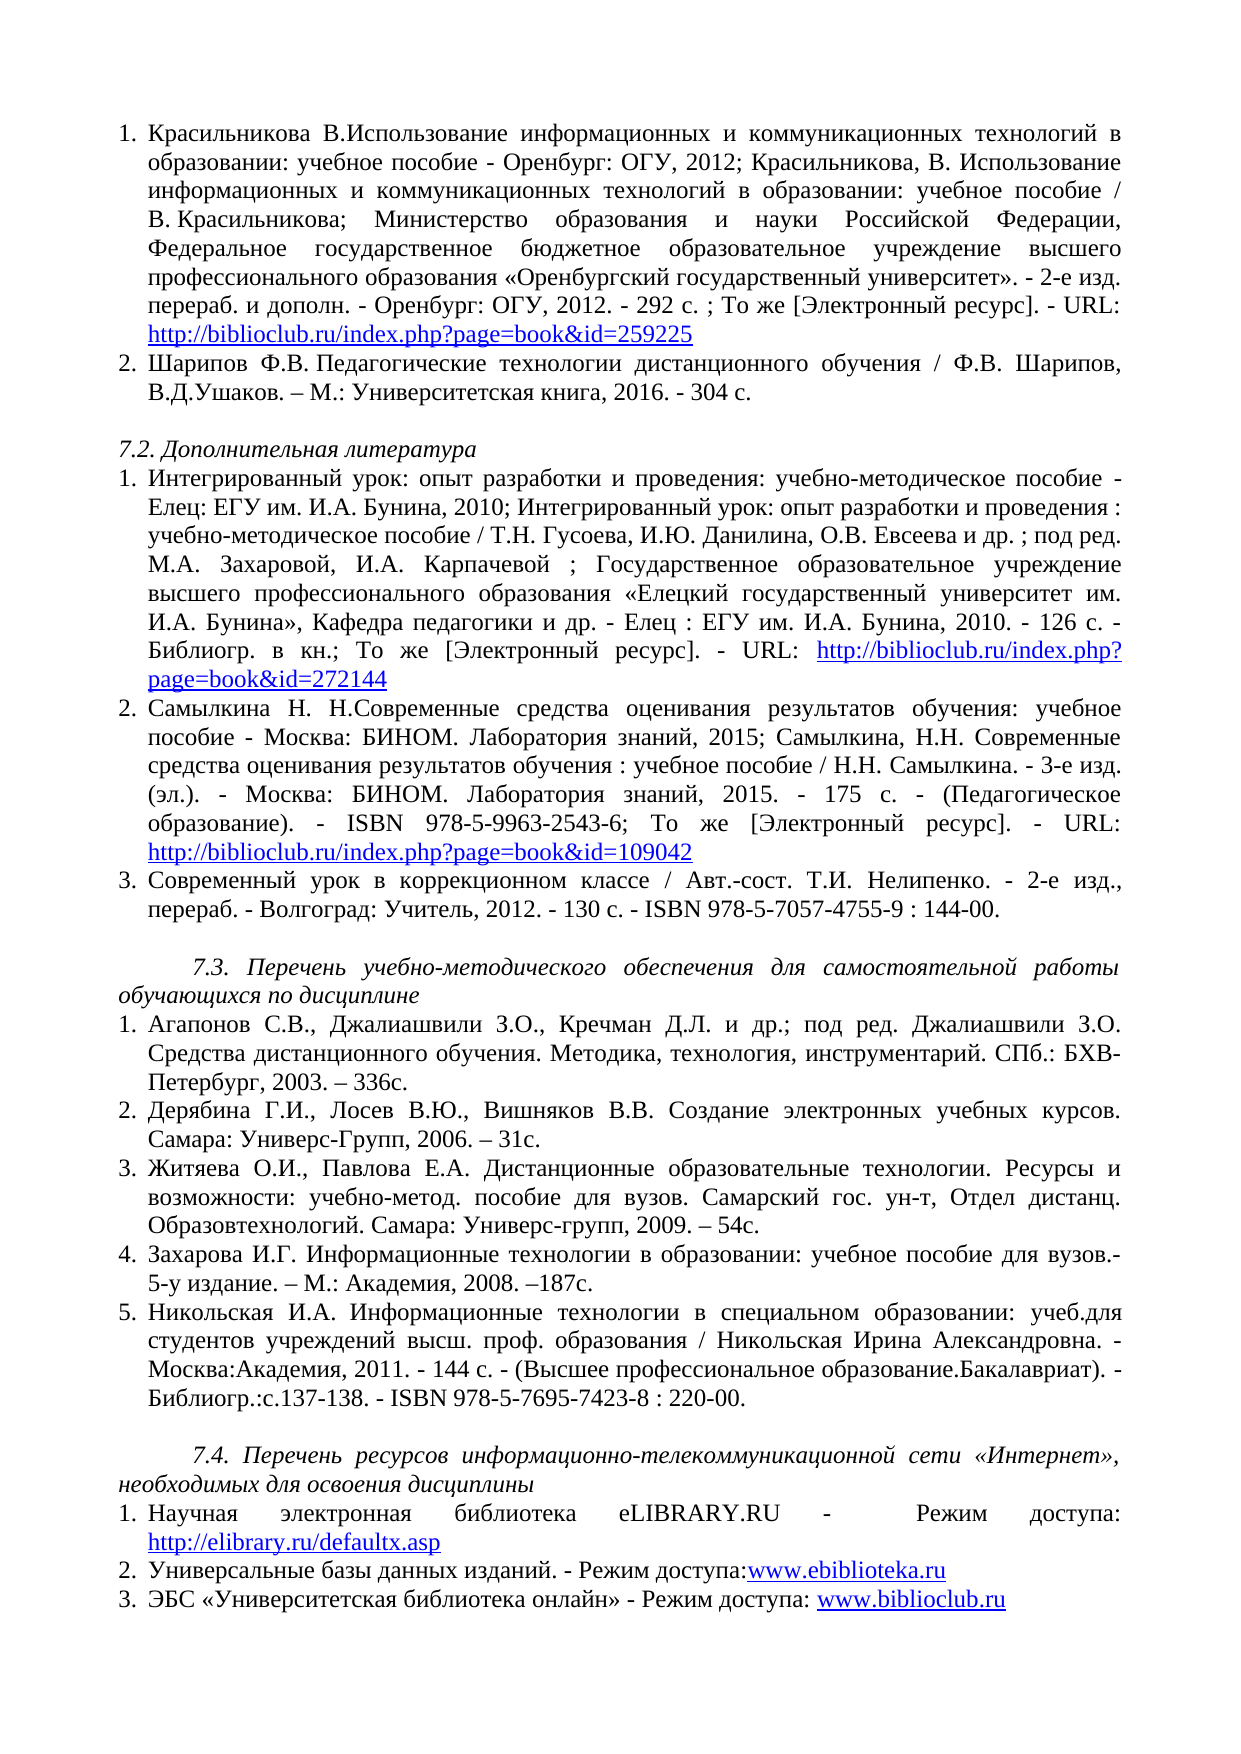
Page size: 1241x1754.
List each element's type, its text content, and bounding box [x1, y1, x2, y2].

list Шарипов Ф.В. Педагогические технологии дистанционного обучения / Ф.В. Шарипов, В.Д.Ушаков. – М.: Университетская книга, 2016. - 304 с. [118, 348, 1122, 406]
list Никольская И.А. Информационные технологии в специальном образовании: учеб.для студентов учреждений высш. проф. образования / Никольская Ирина Александровна. - Москва:Академия, 2011. - 144 с. - (Высшее профессиональное образование.Бакалавриат). - Библиогр.:с.137-138. - ISBN 978-5-7695-7423-8 : 220-00. [118, 1297, 1122, 1412]
text 7.3. Перечень учебно-методического обеспечения для самостоятельной работы обучающихся по дисциплине [118, 952, 1122, 1009]
list Красильникова В.Использование информационных и коммуникационных технологий в образовании: учебное пособие - Оренбург: ОГУ, 2012; Красильникова, В. Использование информационных и коммуникационных технологий в образовании: учебное пособие / В. Красильникова; Министерство образования и науки Российской Федерации, Федеральное государственное бюджетное образовательное учреждение высшего профессионального образования «Оренбургский государственный университет». - 2-е изд. перераб. и дополн. - Оренбург: ОГУ, 2012. - 292 с. ; То же [Электронный ресурс]. - URL: http://biblioclub.ru/index.php?page=book&id=259225 [118, 118, 1122, 348]
list Универсальные базы данных изданий. - Режим доступа:www.ebiblioteka.ru [118, 1556, 1122, 1584]
list Научная электронная библиотека eLIBRARY.RU - Режим доступа: http://elibrary.ru/defaultx.asp [118, 1498, 1122, 1556]
text 7.2. Дополнительная литература [118, 434, 1122, 463]
list Самылкина Н. Н.Современные средства оценивания результатов обучения: учебное пособие - Москва: БИНОМ. Лаборатория знаний, 2015; Самылкина, Н.Н. Современные средства оценивания результатов обучения : учебное пособие / Н.Н. Самылкина. - 3-е изд. (эл.). - Москва: БИНОМ. Лаборатория знаний, 2015. - 175 с. - (Педагогическое образование). - ISBN 978-5-9963-2543-6; То же [Электронный ресурс]. - URL: http://biblioclub.ru/index.php?page=book&id=109042 [118, 693, 1122, 866]
list Агапонов С.В., Джалиашвили З.О., Кречман Д.Л. и др.; под ред. Джалиашвили З.О. Средства дистанционного обучения. Методика, технология, инструментарий. СПб.: БХВ-Петербург, 2003. – 336с. [118, 1009, 1122, 1096]
list Современный урок в коррекционном классе / Авт.-сост. Т.И. Нелипенко. - 2-е изд., перераб. - Волгоград: Учитель, 2012. - 130 с. - ISBN 978-5-7057-4755-9 : 144-00. [118, 866, 1122, 923]
text 7.4. Перечень ресурсов информационно-телекоммуникационной сети «Интернет», необходимых для освоения дисциплины [118, 1441, 1122, 1498]
list ЭБС «Университетская библиотека онлайн» - Режим доступа: www.biblioclub.ru [118, 1584, 1122, 1613]
list Интегрированный урок: опыт разработки и проведения: учебно-методическое пособие - Елец: ЕГУ им. И.А. Бунина, 2010; Интегрированный урок: опыт разработки и проведения : учебно-методическое пособие / Т.Н. Гусоева, И.Ю. Данилина, О.В. Евсеева и др. ; под ред. М.А. Захаровой, И.А. Карпачевой ; Государственное образовательное учреждение высшего профессионального образования «Елецкий государственный университет им. И.А. Бунина», Кафедра педагогики и др. - Елец : ЕГУ им. И.А. Бунина, 2010. - 126 с. - Библиогр. в кн.; То же [Электронный ресурс]. - URL: http://biblioclub.ru/index.php?page=book&id=272144 [118, 463, 1122, 693]
list Захарова И.Г. Информационные технологии в образовании: учебное пособие для вузов.- 5-у издание. – М.: Академия, 2008. –187с. [118, 1239, 1122, 1297]
list Дерябина Г.И., Лосев В.Ю., Вишняков В.В. Создание электронных учебных курсов. Самара: Универс-Групп, 2006. – 31с. [118, 1096, 1122, 1153]
list Житяева О.И., Павлова Е.А. Дистанционные образовательные технологии. Ресурсы и возможности: учебно-метод. пособие для вузов. Самарский гос. ун-т, Отдел дистанц. Образовтехнологий. Самара: Универс-групп, 2009. – 54с. [118, 1153, 1122, 1239]
